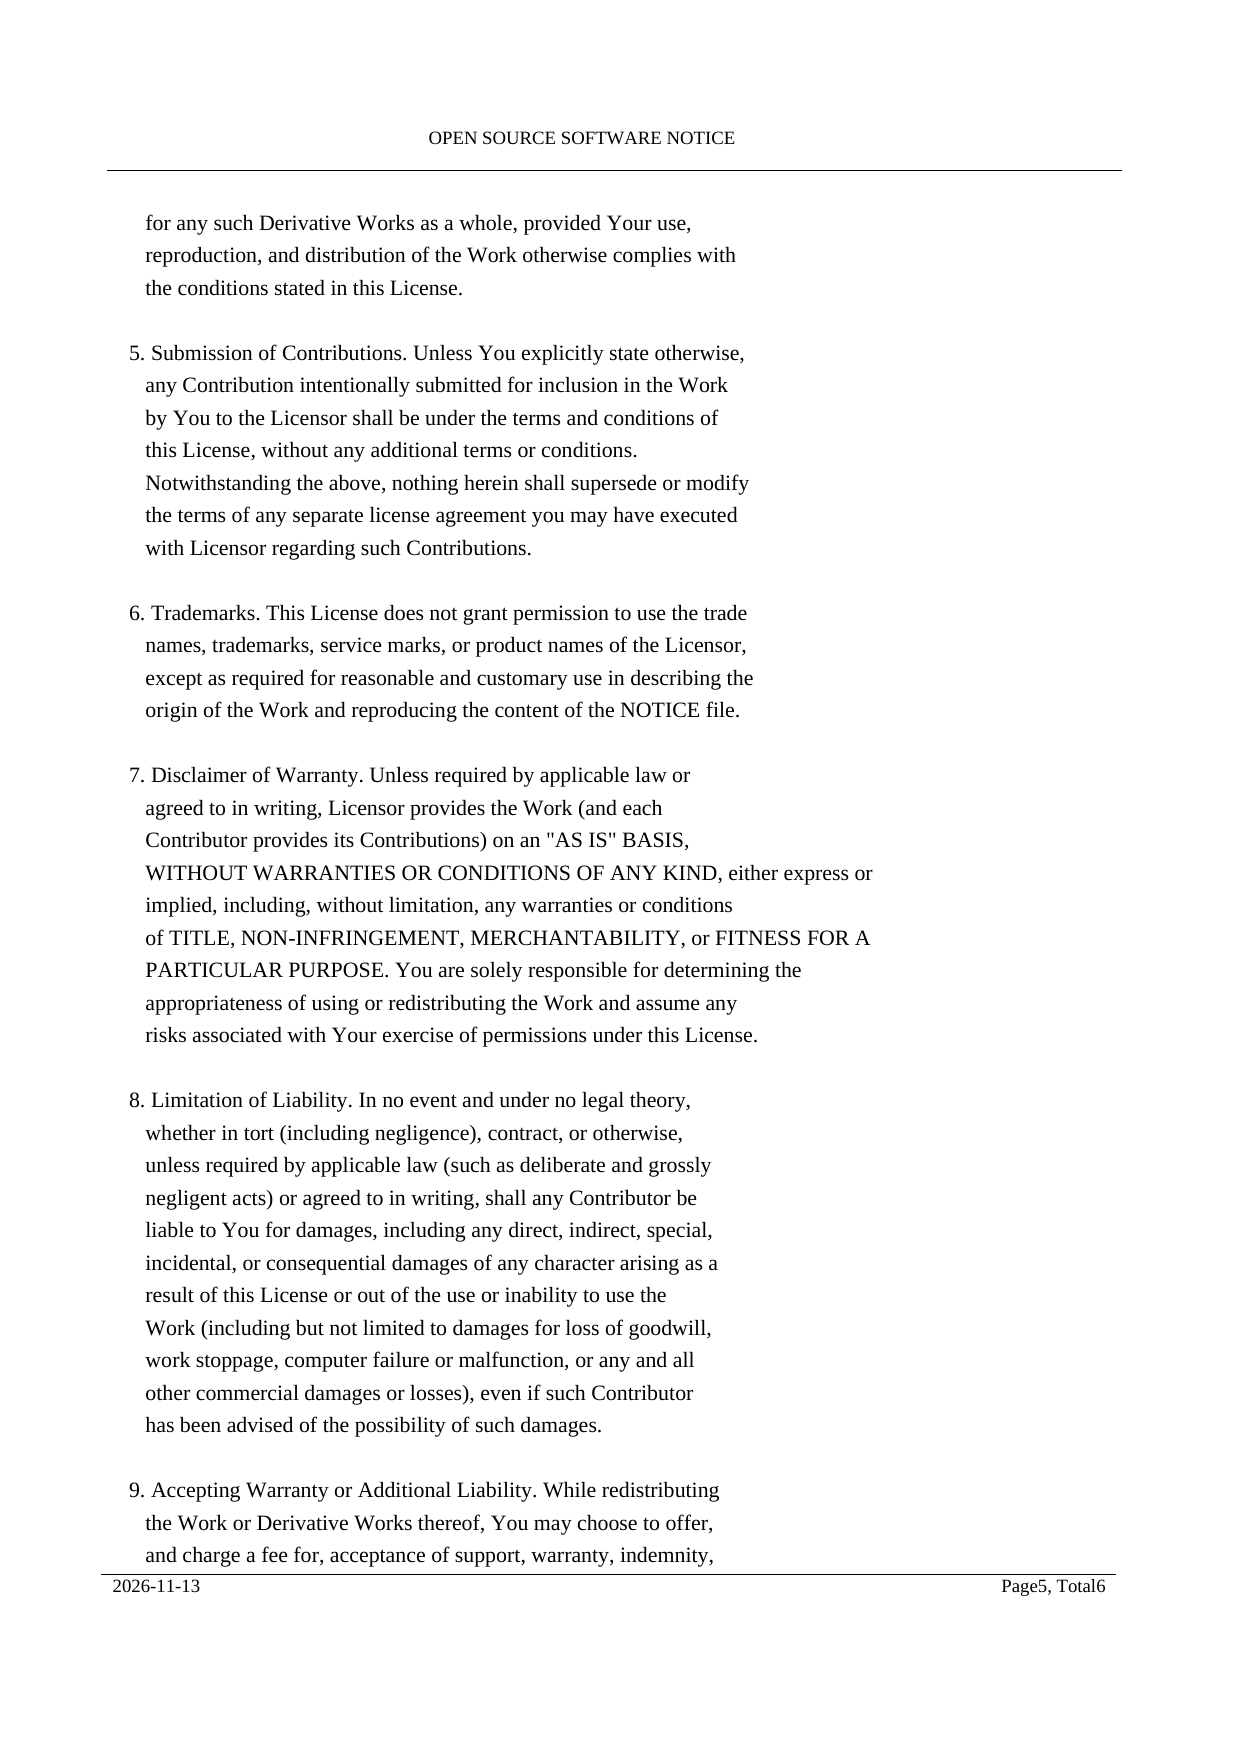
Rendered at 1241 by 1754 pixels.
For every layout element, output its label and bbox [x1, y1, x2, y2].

text [112, 206, 1128, 1571]
